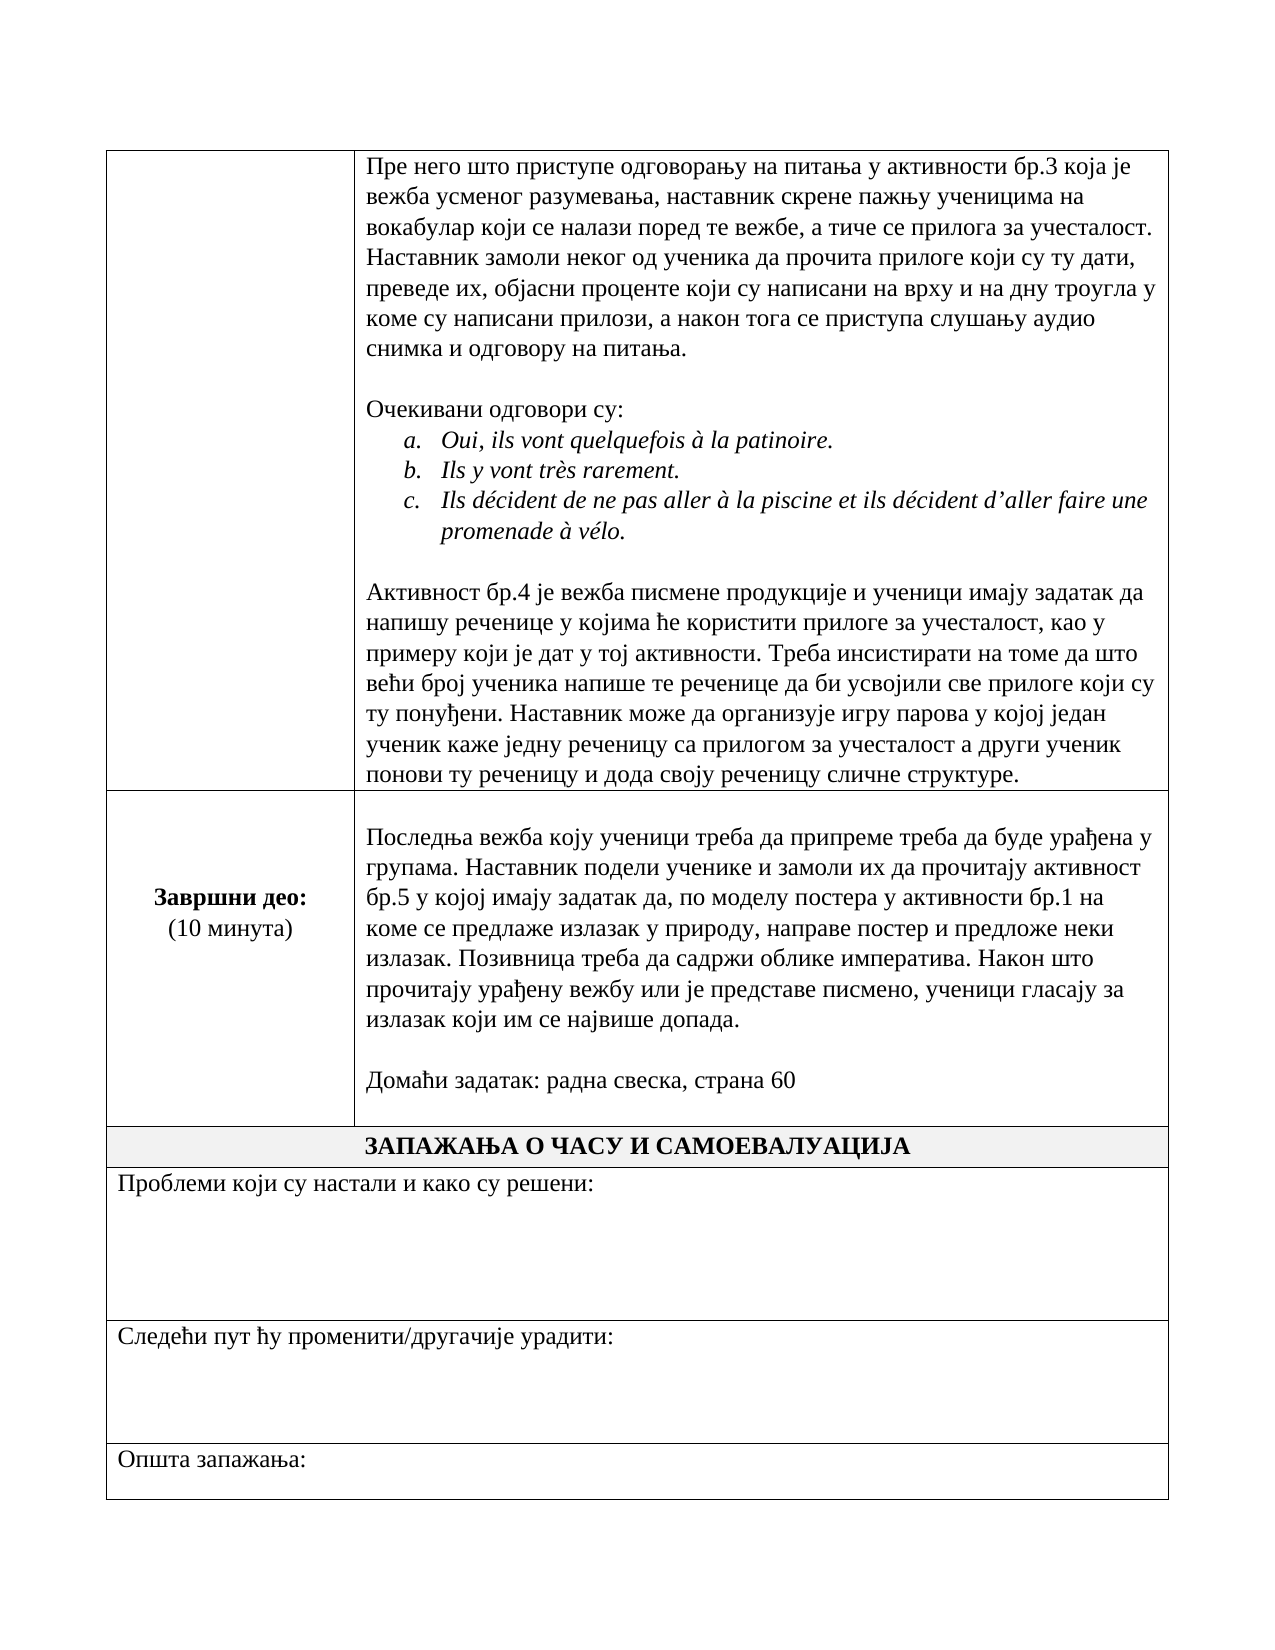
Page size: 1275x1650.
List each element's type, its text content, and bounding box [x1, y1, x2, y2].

table_cell Проблеми који су настали и како су решени: [107, 1168, 1168, 1320]
table_cell Следећи пут ћу променити/другачије урадити: [107, 1321, 1168, 1443]
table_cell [107, 151, 354, 790]
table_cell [355, 151, 1168, 790]
table_cell Последња вежба коју ученици треба да припреме треба да буде урађена у групама. Наставник подели ученике и замоли их да прочитају активност бр.5 у којој имају задатак да, по моделу постера у активности бр.1 на коме се предлаже излазак у природу, направе постер и предложе неки излазак. Позивница треба да садржи облике императива. Након што прочитају урађену вежбу или је представе писмено, ученици гласају за излазак који им се највише допада. Домаћи задатак: радна свеска, страна 60 [355, 791, 1168, 1126]
table_cell Завршни део: (10 минута) [107, 791, 354, 1126]
table_cell ЗАПАЖАЊА О ЧАСУ И САМОЕВАЛУАЦИЈА [107, 1127, 1168, 1167]
table_cell Општа запажања: [107, 1444, 1168, 1499]
